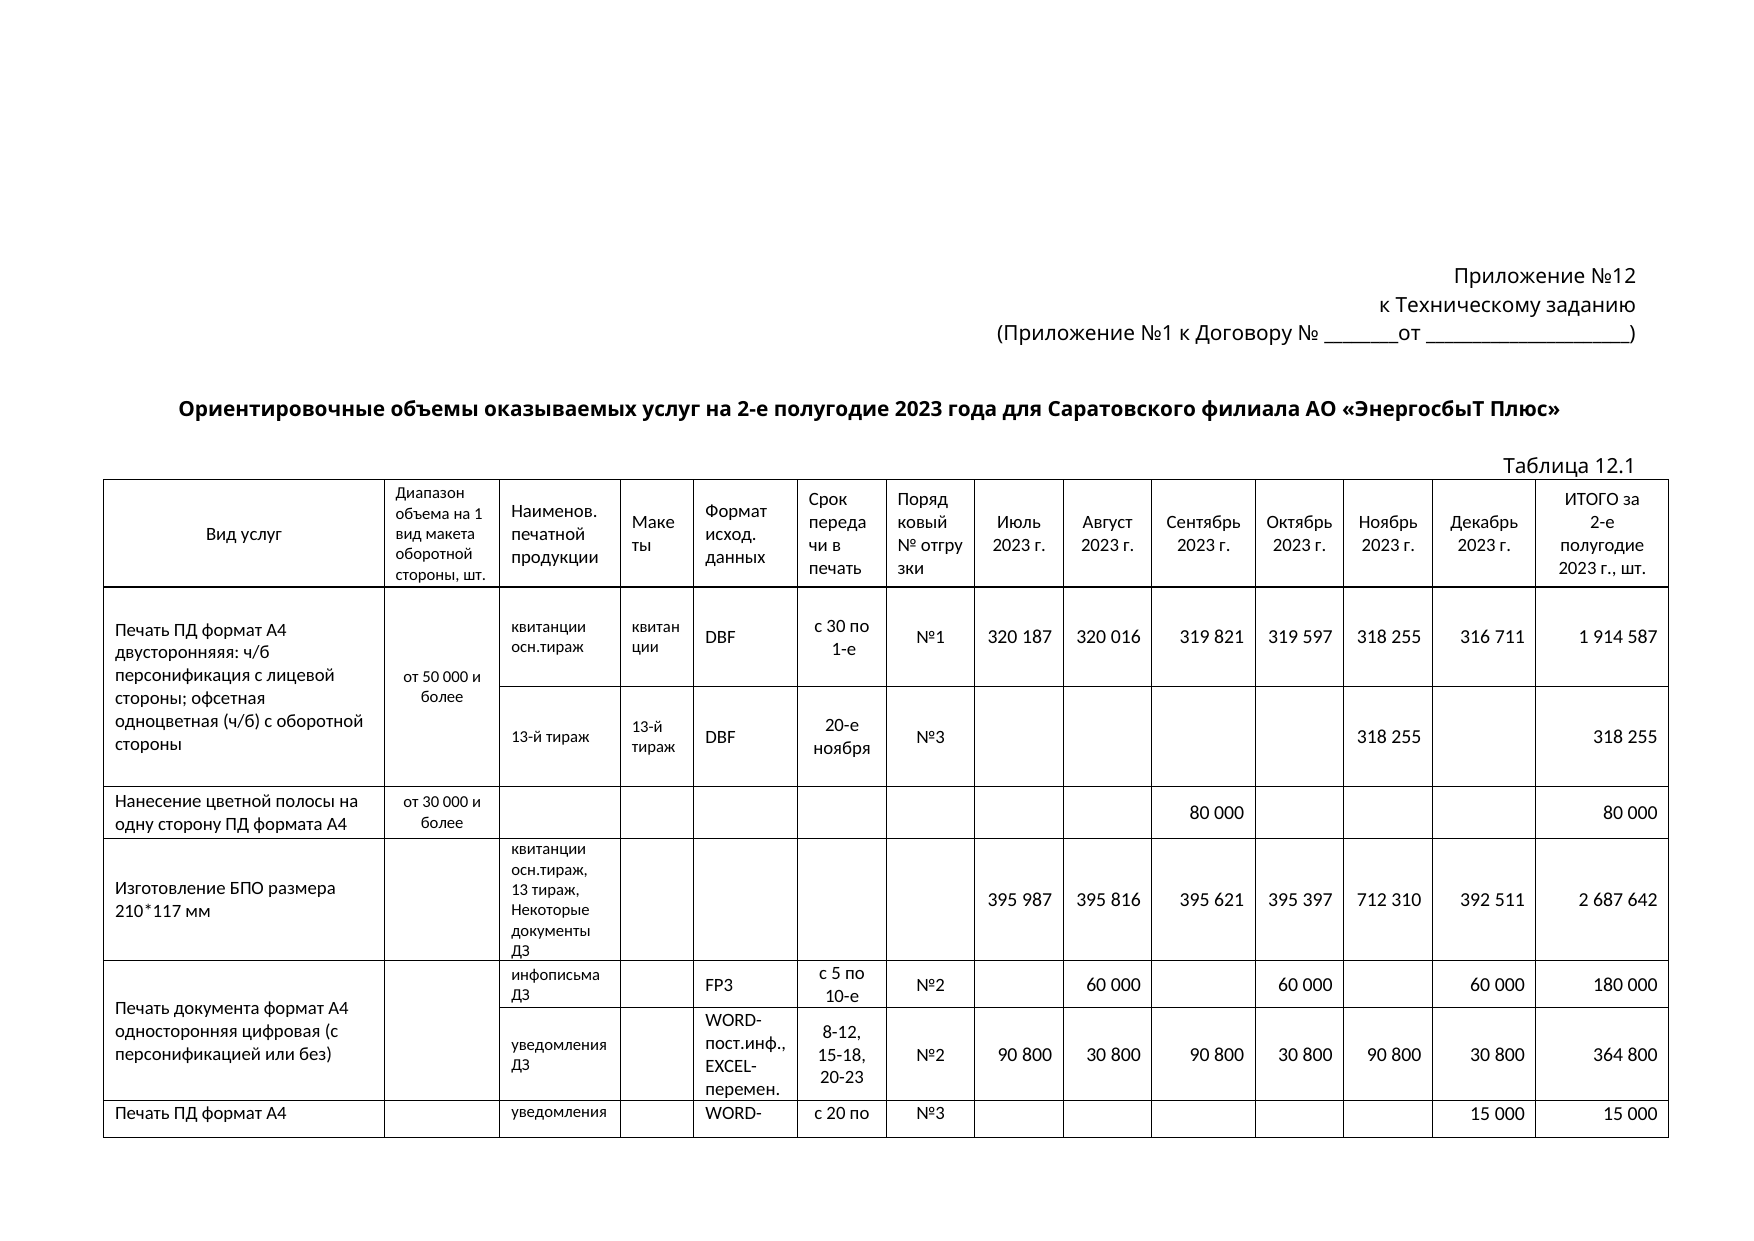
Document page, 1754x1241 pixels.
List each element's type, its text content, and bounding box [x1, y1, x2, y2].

table_cell [1152, 687, 1255, 786]
table_cell [385, 1101, 499, 1137]
table_cell [798, 787, 886, 837]
table_cell [887, 839, 974, 960]
table_cell 180 000 [1536, 961, 1668, 1007]
table_cell 364 800 [1536, 1008, 1668, 1100]
table_cell [975, 961, 1063, 1007]
table_cell квитанции [621, 588, 693, 686]
table_cell [1064, 787, 1151, 837]
table_cell 319 597 [1256, 588, 1343, 686]
table_cell №3 [887, 1101, 974, 1137]
table_cell 20-е ноября [798, 687, 886, 786]
table_cell Нанесение цветной полосы на одну сторону ПД формата А4 [104, 787, 384, 837]
table_cell DBF [694, 588, 797, 686]
table_cell [694, 839, 797, 960]
table_header Ноябрь 2023 г. [1344, 480, 1432, 586]
table_cell [1433, 787, 1535, 837]
table_cell уведомления ДЗ [500, 1101, 620, 1137]
table_header Поряд ковый № отгру зки [887, 480, 974, 586]
table_cell 13-й тираж [621, 687, 693, 786]
table_cell квитанции осн.тираж, 13 тираж, Некоторые документы ДЗ [500, 839, 620, 960]
table_cell [1152, 961, 1255, 1007]
table_cell квитанции осн.тираж [500, 588, 620, 686]
table_cell [385, 839, 499, 960]
table_cell [621, 787, 693, 837]
table_cell с 20 по 23-е [798, 1101, 886, 1137]
table_cell [1433, 687, 1535, 786]
table_cell [621, 839, 693, 960]
table_cell №2 [887, 1008, 974, 1100]
table_cell 8-12, 15-18, 20-23 [798, 1008, 886, 1100]
text Таблица 12.1 [103, 451, 1636, 479]
table_cell [1256, 1101, 1343, 1137]
table_cell [975, 687, 1063, 786]
table_cell Печать ПД формат А4 двусторонняяя: ч/б персонификация с лицевой стороны; офсетная одноцветная (ч/б) с оборотной стороны [104, 588, 384, 786]
table_cell с 5 по 10-е [798, 961, 886, 1007]
table_cell WORD-пост.инф., EXCEL-перемен. [694, 1008, 797, 1100]
table_cell с 30 по 1-е [798, 588, 886, 686]
table_header Декабрь 2023 г. [1433, 480, 1535, 586]
table_cell FP3 [694, 961, 797, 1007]
table_cell 30 800 [1256, 1008, 1343, 1100]
table_cell 15 000 [1433, 1101, 1535, 1137]
table_cell 320 187 [975, 588, 1063, 686]
table_cell 318 255 [1344, 588, 1432, 686]
table_cell [621, 961, 693, 1007]
text (Приложение №1 к Договору № ________от ______________________) [103, 318, 1636, 347]
table_cell DBF [694, 687, 797, 786]
table_cell [1344, 787, 1432, 837]
table_cell №1 [887, 588, 974, 686]
table_cell [1344, 961, 1432, 1007]
table_header Срок передачи в печать [798, 480, 886, 586]
table_cell 30 800 [1064, 1008, 1151, 1100]
table_cell [1064, 687, 1151, 786]
table_header Август 2023 г. [1064, 480, 1151, 586]
table_cell №2 [887, 961, 974, 1007]
table_cell 318 255 [1536, 687, 1668, 786]
table_cell 60 000 [1256, 961, 1343, 1007]
table_cell 316 711 [1433, 588, 1535, 686]
table_cell 395 397 [1256, 839, 1343, 960]
table_cell [975, 787, 1063, 837]
table_header Формат исход. данных [694, 480, 797, 586]
table_cell 712 310 [1344, 839, 1432, 960]
table_cell [621, 1008, 693, 1100]
table_cell 318 255 [1344, 687, 1432, 786]
table_cell инфописьма ДЗ [500, 961, 620, 1007]
table_cell 320 016 [1064, 588, 1151, 686]
table_cell [1256, 787, 1343, 837]
table_cell 1 914 587 [1536, 588, 1668, 686]
table_cell 395 987 [975, 839, 1063, 960]
table_cell от 50 000 и более [385, 588, 499, 786]
table_cell 90 800 [975, 1008, 1063, 1100]
table_cell 80 000 [1152, 787, 1255, 837]
table_header Сентябрь 2023 г. [1152, 480, 1255, 586]
table_cell уведомления ДЗ [500, 1008, 620, 1100]
table_cell 395 816 [1064, 839, 1151, 960]
table_cell 395 621 [1152, 839, 1255, 960]
table_cell [1152, 1101, 1255, 1137]
table_cell 30 800 [1433, 1008, 1535, 1100]
table_cell [975, 1101, 1063, 1137]
table_cell 13-й тираж [500, 687, 620, 786]
table_header Вид услуг [104, 480, 384, 586]
table_cell Печать документа формат А4 односторонняя цифровая (с персонификацией или без) [104, 961, 384, 1100]
list Приложение №12 [178, 261, 1636, 290]
table_header Октябрь 2023 г. [1256, 480, 1343, 586]
table_cell [621, 1101, 693, 1137]
table_cell 319 821 [1152, 588, 1255, 686]
text Ориентировочные объемы оказываемых услуг на 2-е полугодие 2023 года для Саратовского филиала АО «ЭнергосбыТ Плюс» [103, 394, 1636, 422]
table_cell 90 800 [1344, 1008, 1432, 1100]
table_cell [1064, 1101, 1151, 1137]
table_cell [1344, 1101, 1432, 1137]
table_header Диапазон объема на 1 вид макета оборотной стороны, шт. [385, 480, 499, 586]
table_header Июль 2023 г. [975, 480, 1063, 586]
table_cell [798, 839, 886, 960]
table_cell Изготовление БПО размера 210*117 мм [104, 839, 384, 960]
table_cell 80 000 [1536, 787, 1668, 837]
table_cell 90 800 [1152, 1008, 1255, 1100]
table_cell 392 511 [1433, 839, 1535, 960]
table_cell [385, 961, 499, 1100]
text к Техническому заданию [103, 290, 1636, 318]
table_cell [104, 1101, 384, 1137]
table_header ИТОГО за 2-е полугодие 2023 г., шт. [1536, 480, 1668, 586]
table_cell 60 000 [1064, 961, 1151, 1007]
table_cell [694, 787, 797, 837]
table_cell 60 000 [1433, 961, 1535, 1007]
table_cell [1256, 687, 1343, 786]
table_cell №3 [887, 687, 974, 786]
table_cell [694, 1101, 797, 1137]
table_cell [887, 787, 974, 837]
table_cell от 30 000 и более [385, 787, 499, 837]
table_cell 15 000 [1536, 1101, 1668, 1137]
table_header Наименов. печатной продукции [500, 480, 620, 586]
table_header Маке ты [621, 480, 693, 586]
table_cell [500, 787, 620, 837]
table_cell 2 687 642 [1536, 839, 1668, 960]
